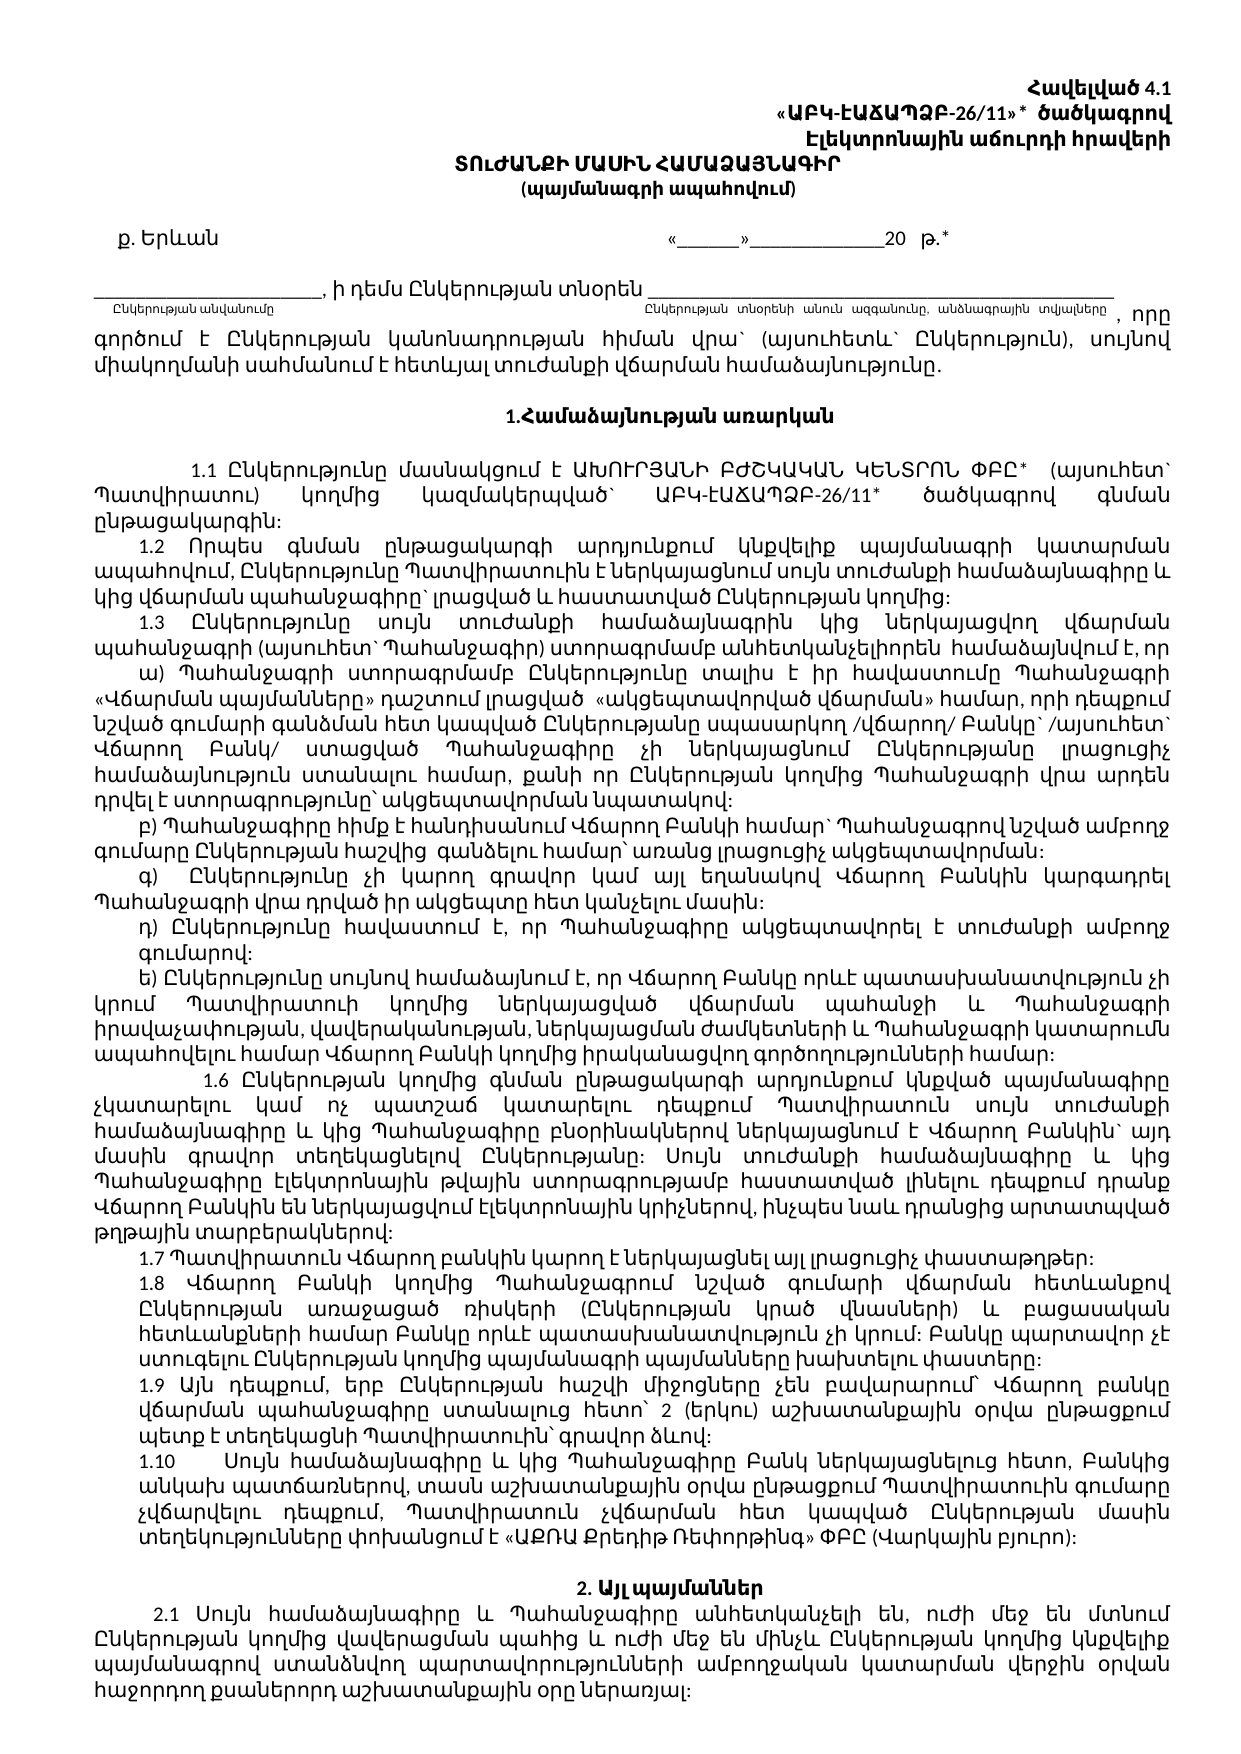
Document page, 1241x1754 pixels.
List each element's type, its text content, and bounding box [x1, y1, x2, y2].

text 1.1 Ընկերությունը մասնակցում է ԱԽՈՒՐՅԱՆԻ ԲԺՇԿԱԿԱՆ ԿԵՆՏՐՈՆ ՓԲԸ* (այսուհետ` Պատվիրատու) կողմից կազմակերպված` ԱԲԿ-էԱՃԱՊՁԲ-26/11* ծածկագրով գնման ընթացակարգին: [94, 457, 1171, 533]
text 2.1 Սույն համաձայնագիրը և Պահանջագիրը անհետկանչելի են, ուժի մեջ են մտնում Ընկերության կողմից վավերացման պահից և ուժի մեջ են մինչև Ընկերության կողմից կնքվելիք պայմանագրով ստանձնվող պարտավորությունների ամբողջական կատարման վերջին օրվան հաջորդող քսաներորդ աշխատանքային օրը ներառյալ: [94, 1601, 1171, 1702]
text 1.2 Որպես գնման ընթացակարգի արդյունքում կնքվելիք պայմանագրի կատարման ապահովում, Ընկերությունը Պատվիրատուին է ներկայացնում սույն տուժանքի համաձայնագիրը և կից վճարման պահանջագիրը` լրացված և հաստատված Ընկերության կողմից: [94, 533, 1171, 609]
text բ) Պահանջագիրը հիմք է հանդիսանում Վճարող Բանկի համար` Պահանջագրով նշված ամբողջ գումարը Ընկերության հաշվից գանձելու համար՝ առանց լրացուցիչ ակցեպտավորման: [94, 813, 1171, 864]
text 2. Այլ պայմաններ [169, 1575, 1171, 1601]
text Էլեկտրոնային աճուրդի հրավերի [94, 126, 1171, 151]
text (պայմանագրի ապահովում) [94, 177, 1171, 199]
text 1.9 Այն դեպքում, երբ Ընկերության հաշվի միջոցները չեն բավարարում՝ Վճարող բանկը վճարման պահանջագիրը ստանալուց հետո՝ 2 (երկու) աշխատանքային օրվա ընթացքում պետք է տեղեկացնի Պատվիրատուին՝ գրավոր ձևով: [138, 1372, 1171, 1448]
text ե) Ընկերությունը սույնով համաձայնում է, որ Վճարող Բանկը որևէ պատասխանատվություն չի կրում Պատվիրատուի կողմից ներկայացված վճարման պահանջի և Պահանջագրի իրավաչափության, վավերականության, ներկայացման ժամկետների և Պահանջագրի կատարումն ապահովելու համար Վճարող Բանկի կողմից իրականացվող գործողությունների համար: [94, 965, 1171, 1067]
text 1.Համաձայնության առարկան [169, 403, 1171, 428]
text դ) Ընկերությունը հավաստում է, որ Պահանջագիրը ակցեպտավորել է տուժանքի ամբողջ գումարով: [138, 914, 1171, 965]
text ՏՈւԺԱՆՔԻ ՄԱՍԻՆ ՀԱՄԱՁԱՅՆԱԳԻՐ [94, 151, 1171, 177]
text 1.8 Վճարող Բանկի կողմից Պահանջագրում նշված գումարի վճարման հետևանքով Ընկերության առաջացած ռիսկերի (Ընկերության կրած վնասների) և բացասական հետևանքների համար Բանկը որևէ պատասխանատվություն չի կրում: Բանկը պարտավոր չէ ստուգելու Ընկերության կողմից պայմանագրի պայմանները խախտելու փաստերը: [138, 1270, 1171, 1372]
text ք. Երևան «______»_____________20 թ.* [94, 225, 1171, 250]
text «ԱԲԿ-էԱՃԱՊՁԲ-26/11»* ծածկագրով [94, 100, 1171, 126]
text Ընկերության անվանումը Ընկերության տնօրենի անուն ազգանունը, անձնագրային տվյալները , որը գործում է Ընկերության կանոնադրության հիման վրա` (այսուհետև` Ընկերություն), սույնով միակողմանի սահմանում է հետևյալ տուժանքի վճարման համաձայնությունը. [94, 301, 1171, 377]
text 1.7 Պատվիրատուն Վճարող բանկին կարող է ներկայացնել այլ լրացուցիչ փաստաթղթեր: [138, 1245, 1171, 1270]
text 1.3 Ընկերությունը սույն տուժանքի համաձայնագրին կից ներկայացվող վճարման պահանջագրի (այսուհետ` Պահանջագիր) ստորագրմամբ անհետկանչելիորեն համաձայնվում է, որ [94, 609, 1171, 660]
text 1.6 Ընկերության կողմից գնման ընթացակարգի արդյունքում կնքված պայմանագիրը չկատարելու կամ ոչ պատշաճ կատարելու դեպքում Պատվիրատուն սույն տուժանքի համաձայնագիրը և կից Պահանջագիրը բնօրինակներով ներկայացնում է Վճարող Բանկին` այդ մասին գրավոր տեղեկացնելով Ընկերությանը: Սույն տուժանքի համաձայնագիրը և կից Պահանջագիրը էլեկտրոնային թվային ստորագրությամբ հաստատված լինելու դեպքում դրանք Վճարող Բանկին են ներկայացվում էլեկտրոնային կրիչներով, ինչպես նաև դրանցից արտատպված թղթային տարբերակներով: [94, 1067, 1171, 1245]
text ______________________, ի դեմս Ընկերության տնօրեն _____________________________________________ [94, 276, 1171, 301]
text ա) Պահանջագրի ստորագրմամբ Ընկերությունը տալիս է իր հավաստումը Պահանջագրի «Վճարման պայմանները» դաշտում լրացված «ակցեպտավորված վճարման» համար, որի դեպքում նշված գումարի գանձման հետ կապված Ընկերությանը սպասարկող /վճարող/ Բանկը` /այսուհետ` Վճարող Բանկ/ ստացված Պահանջագիրը չի ներկայացնում Ընկերությանը լրացուցիչ համաձայնություն ստանալու համար, քանի որ Ընկերության կողմից Պահանջագրի վրա արդեն դրվել է ստորագրությունը՝ ակցեպտավորման նպատակով: [94, 660, 1171, 813]
text գ) Ընկերությունը չի կարող գրավոր կամ այլ եղանակով Վճարող Բանկին կարգադրել Պահանջագրի վրա դրված իր ակցեպտը հետ կանչելու մասին: [94, 864, 1171, 914]
text Հավելված 4.1 [94, 75, 1171, 100]
text 1.10 Սույն համաձայնագիրը և կից Պահանջագիրը Բանկ ներկայացնելուց հետո, Բանկից անկախ պատճառներով, տասն աշխատանքային օրվա ընթացքում Պատվիրատուին գումարը չվճարվելու դեպքում, Պատվիրատուն չվճարման հետ կապված Ընկերության մասին տեղեկությունները փոխանցում է «ԱՔՌԱ Քրեդիթ Ռեփորթինգ» ՓԲԸ (Վարկային բյուրո): [138, 1448, 1171, 1550]
